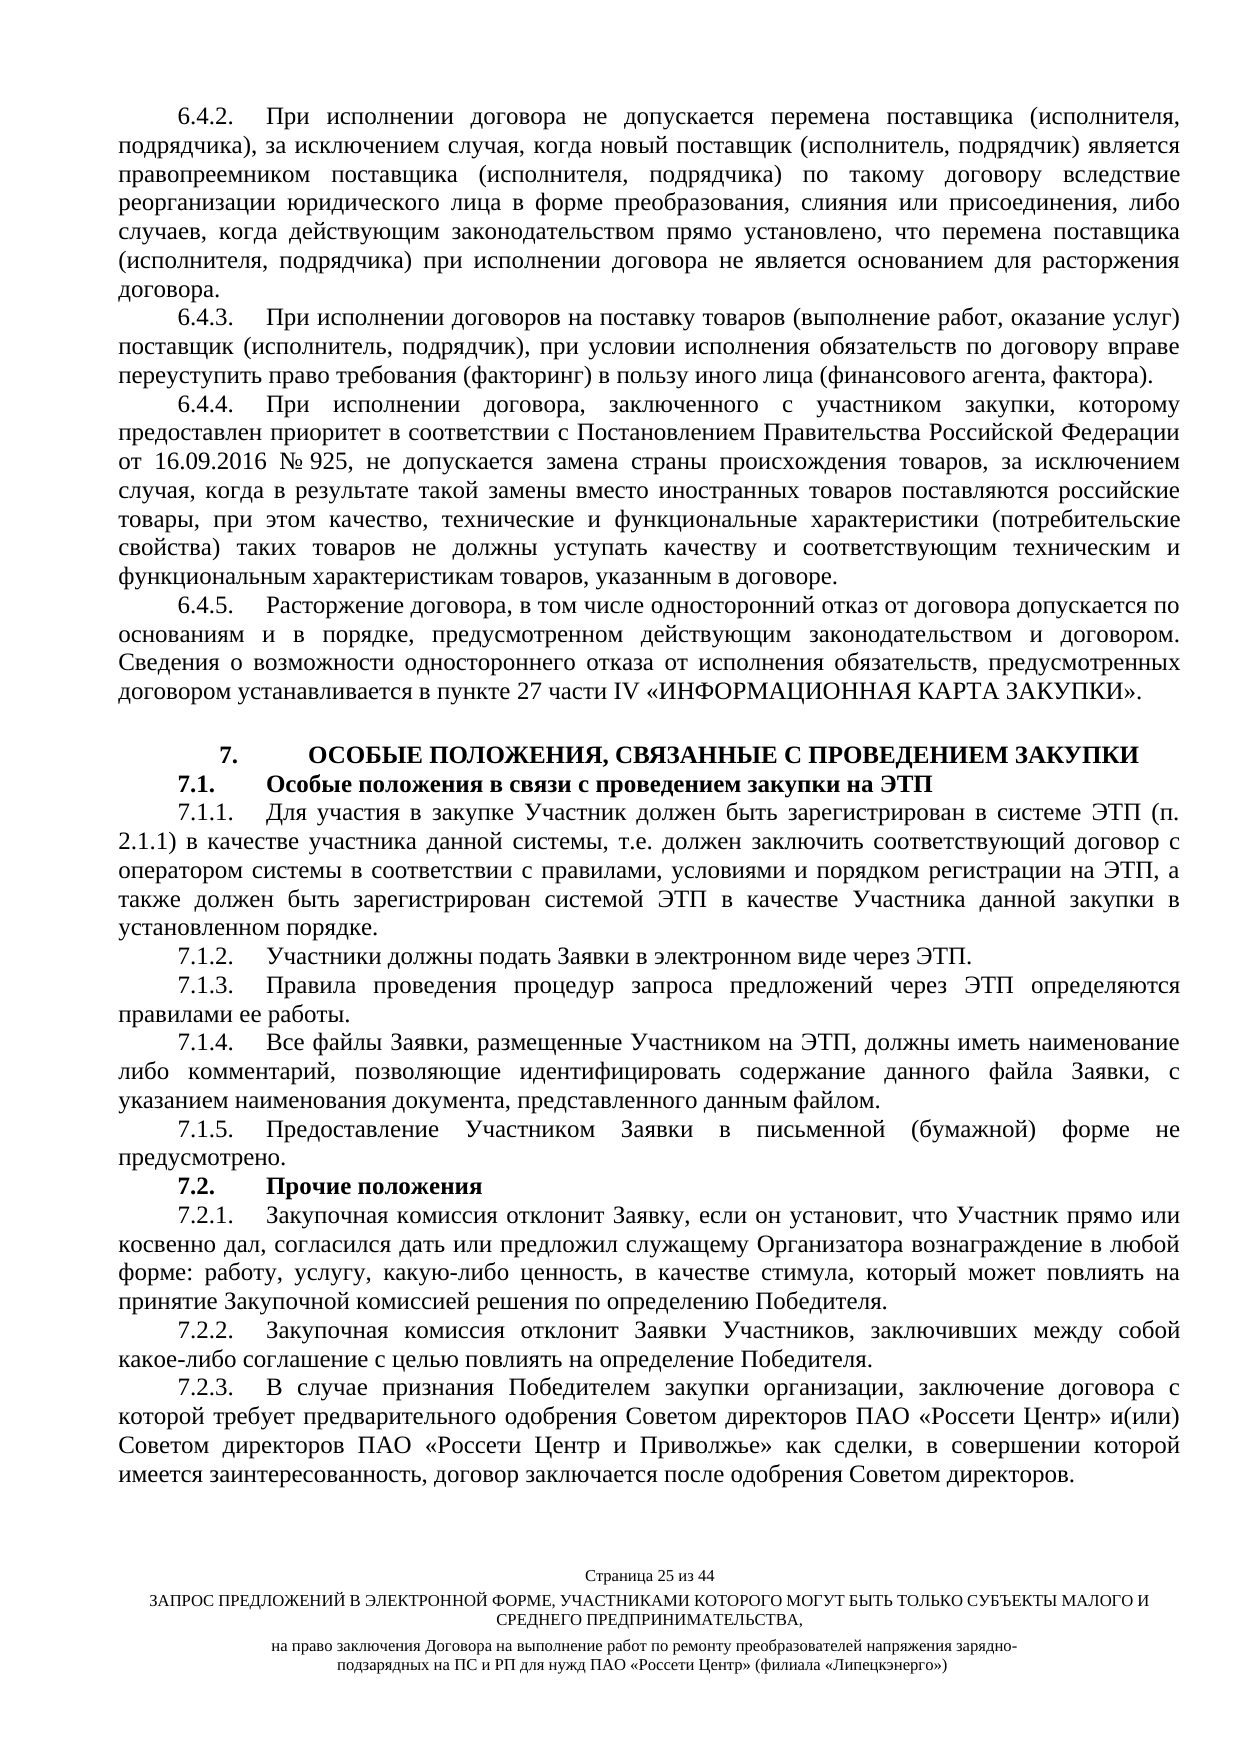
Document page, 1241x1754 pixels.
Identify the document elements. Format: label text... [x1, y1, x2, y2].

subtitle Расторжение договора, в том числе односторонний отказ от договора допускается по основаниям и в порядке, предусмотренном действующим законодательством и договором. Сведения о возможности одностороннего отказа от исполнения обязательств, предусмотренных договором устанавливается в пункте 27 части IV «ИНФОРМАЦИОННАЯ КАРТА ЗАКУПКИ». [118, 590, 1181, 705]
subtitle Закупочная комиссия отклонит Заявку, если он установит, что Участник прямо или косвенно дал, согласился дать или предложил служащему Организатора вознаграждение в любой форме: работу, услугу, какую-либо ценность, в качестве стимула, который может повлиять на принятие Закупочной комиссией решения по определению Победителя. [118, 1200, 1181, 1315]
subtitle Прочие положения [118, 1171, 1181, 1200]
subtitle Предоставление Участником Заявки в письменной (бумажной) форме не предусмотрено. [118, 1114, 1181, 1171]
subtitle В случае признания Победителем закупки организации, заключение договора с которой требует предварительного одобрения Советом директоров ПАО «Россети Центр» и(или) Советом директоров ПАО «Россети Центр и Приволжье» как сделки, в совершении которой имеется заинтересованность, договор заключается после одобрения Советом директоров. [118, 1372, 1181, 1487]
subtitle Особые положения в связи с проведением закупки на ЭТП [118, 769, 1181, 797]
subtitle Для участия в закупке Участник должен быть зарегистрирован в системе ЭТП (п. 2.1.1) в качестве участника данной системы, т.е. должен заключить соответствующий договор с оператором системы в соответствии с правилами, условиями и порядком регистрации на ЭТП, а также должен быть зарегистрирован системой ЭТП в качестве Участника данной закупки в установленном порядке. [118, 797, 1181, 941]
subtitle ОСОБЫЕ ПОЛОЖЕНИЯ, СВЯЗАННЫЕ С ПРОВЕДЕНИЕМ ЗАКУПКИ [118, 740, 1181, 769]
subtitle Все файлы Заявки, размещенные Участником на ЭТП, должны иметь наименование либо комментарий, позволяющие идентифицировать содержание данного файла Заявки, с указанием наименования документа, представленного данным файлом. [118, 1027, 1181, 1114]
subtitle Участники должны подать Заявки в электронном виде через ЭТП. [118, 941, 1181, 970]
subtitle При исполнении договора не допускается перемена поставщика (исполнителя, подрядчика), за исключением случая, когда новый поставщик (исполнитель, подрядчик) является правопреемником поставщика (исполнителя, подрядчика) по такому договору вследствие реорганизации юридического лица в форме преобразования, слияния или присоединения, либо случаев, когда действующим законодательством прямо установлено, что перемена поставщика (исполнителя, подрядчика) при исполнении договора не является основанием для расторжения договора. [118, 101, 1181, 302]
subtitle При исполнении договора, заключенного с участником закупки, которому предоставлен приоритет в соответствии с Постановлением Правительства Российской Федерации от 16.09.2016 № 925, не допускается замена страны происхождения товаров, за исключением случая, когда в результате такой замены вместо иностранных товаров поставляются российские товары, при этом качество, технические и функциональные характеристики (потребительские свойства) таких товаров не должны уступать качеству и соответствующим техническим и функциональным характеристикам товаров, указанным в договоре. [118, 389, 1181, 590]
subtitle Правила проведения процедур запроса предложений через ЭТП определяются правилами ее работы. [118, 970, 1181, 1027]
subtitle При исполнении договоров на поставку товаров (выполнение работ, оказание услуг) поставщик (исполнитель, подрядчик), при условии исполнения обязательств по договору вправе переуступить право требования (факторинг) в пользу иного лица (финансового агента, фактора). [118, 302, 1181, 389]
subtitle Закупочная комиссия отклонит Заявки Участников, заключивших между собой какое-либо соглашение с целью повлиять на определение Победителя. [118, 1315, 1181, 1372]
